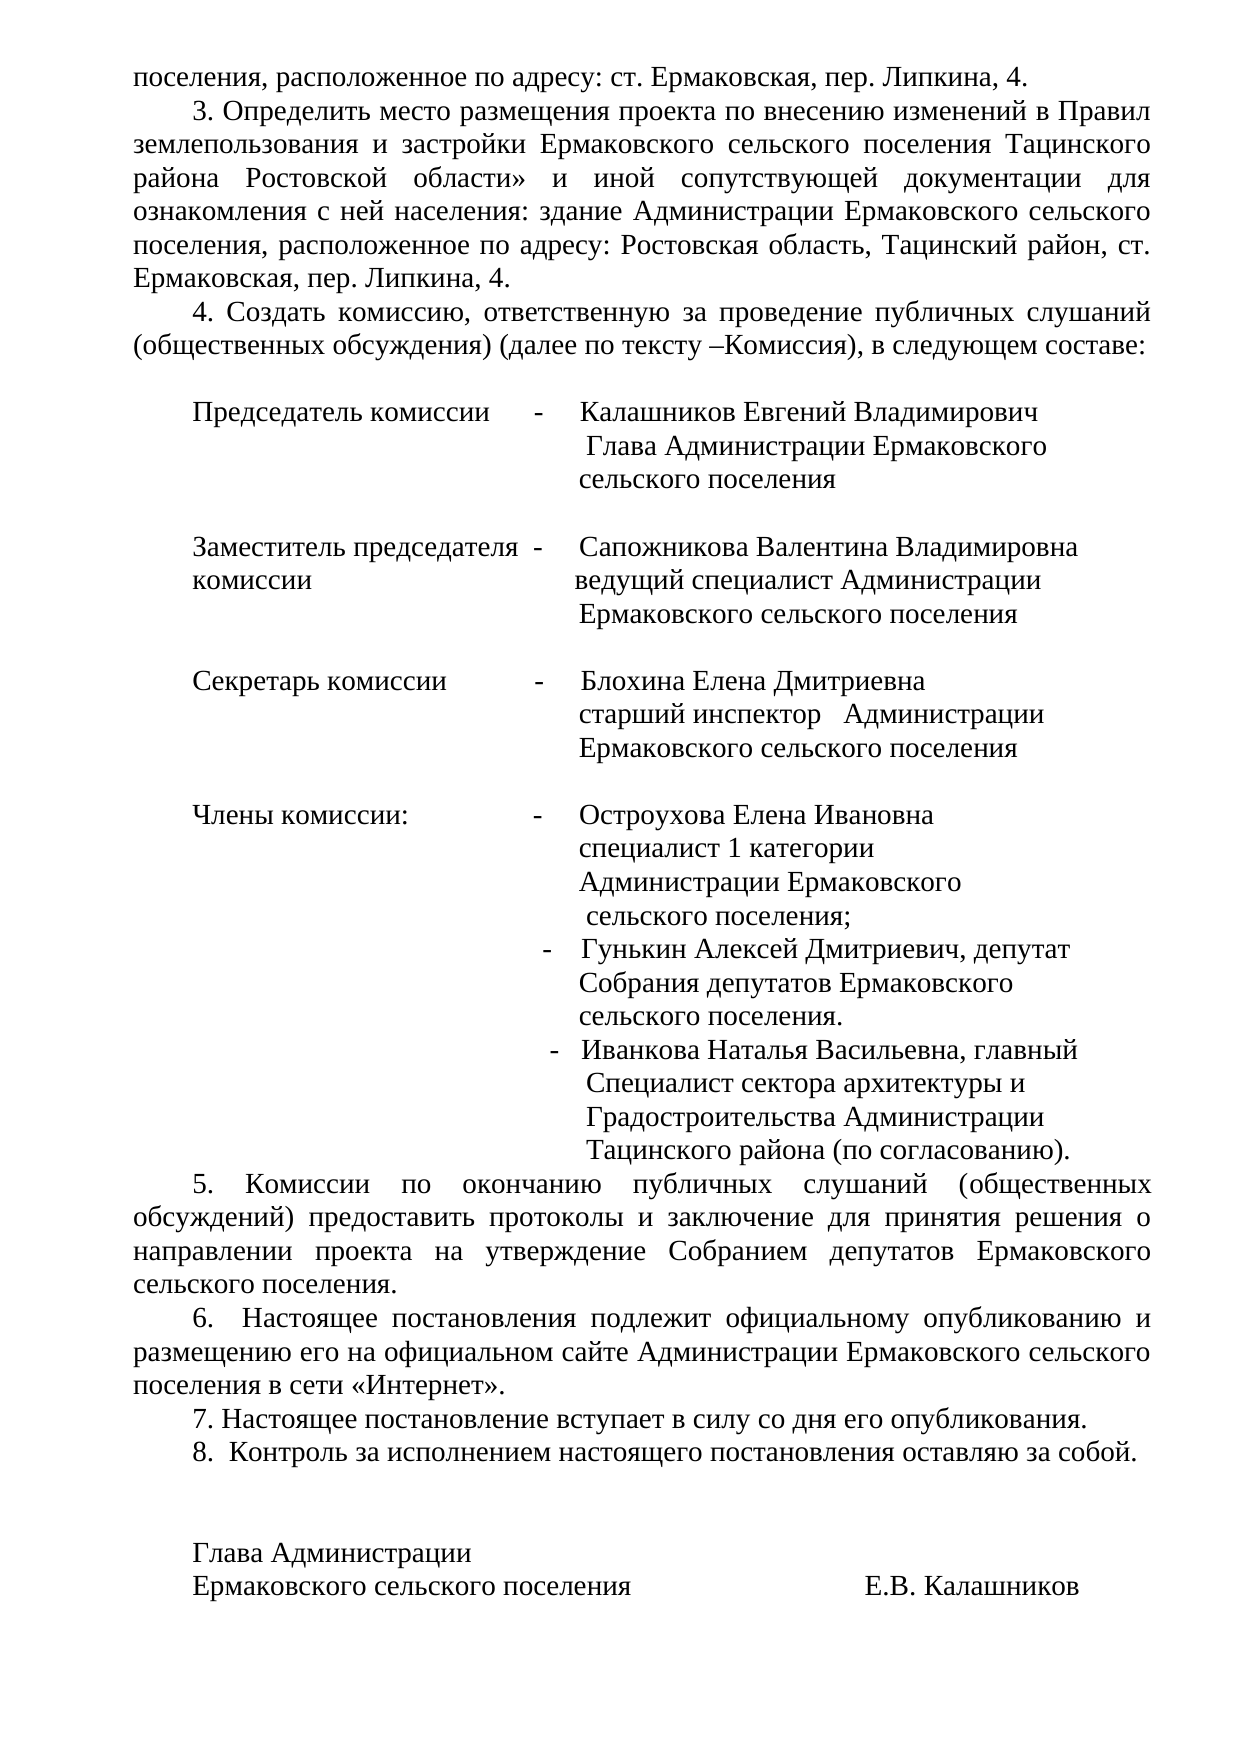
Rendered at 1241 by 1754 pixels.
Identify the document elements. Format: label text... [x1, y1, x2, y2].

text Тацинского района (по согласованию). [133, 1132, 1181, 1166]
text Ермаковского сельского поселения [133, 596, 1152, 629]
text 5. Комиссии по окончанию публичных слушаний (общественных обсуждений) предоставить протоколы и заключение для принятия решения о направлении проекта на утверждение Собранием депутатов Ермаковского сельского поселения. [133, 1166, 1152, 1300]
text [133, 59, 1152, 93]
text сельского поселения; [133, 898, 1152, 931]
text Секретарь комиссии - Блохина Елена Дмитриевна [133, 663, 1152, 696]
text Градостроительства Администрации [133, 1099, 1181, 1132]
text Члены комиссии: - Остроухова Елена Ивановна [133, 797, 1152, 831]
text 4. Создать комиссию, ответственную за проведение публичных слушаний (общественных обсуждения) (далее по тексту –Комиссия), в следующем составе: [133, 294, 1152, 361]
text Заместитель председателя - Сапожникова Валентина Владимировна [133, 529, 1152, 562]
text 6. Настоящее постановления подлежит официальному опубликованию и размещению его на официальном сайте Администрации Ермаковского сельского поселения в сети «Интернет». [133, 1300, 1152, 1401]
text - Гунькин Алексей Дмитриевич, депутат [133, 931, 1152, 965]
text сельского поселения [133, 462, 1152, 495]
text Председатель комиссии - Калашников Евгений Владимирович [133, 394, 1152, 428]
text 7. Настоящее постановление вступает в силу со дня его опубликования. [133, 1401, 1152, 1434]
text Глава Администрации Ермаковского [133, 428, 1152, 462]
text сельского поселения. [133, 998, 1152, 1032]
text комиссии ведущий специалист Администрации [133, 562, 1152, 596]
text старший инспектор Администрации [133, 696, 1152, 730]
text - Иванкова Наталья Васильевна, главный [133, 1032, 1181, 1065]
text Собрания депутатов Ермаковского [133, 965, 1152, 998]
text Администрации Ермаковского [133, 864, 1152, 898]
text Ермаковского сельского поселения [133, 730, 1152, 763]
text 3. Определить место размещения проекта по внесению изменений в Правил землепользования и застройки Ермаковского сельского поселения Тацинского района Ростовской области» и иной сопутствующей документации для ознакомления с ней населения: здание Администрации Ермаковского сельского поселения, расположенное по адресу: Ростовская область, Тацинский район, ст. Ермаковская, пер. Липкина, 4. [133, 93, 1152, 294]
text Ермаковского сельского поселения Е.В. Калашников [133, 1568, 1152, 1602]
text Глава Администрации [133, 1535, 1152, 1568]
text специалист 1 категории [133, 831, 1152, 864]
text 8. Контроль за исполнением настоящего постановления оставляю за собой. [133, 1434, 1152, 1468]
text Специалист сектора архитектуры и [133, 1065, 1181, 1099]
